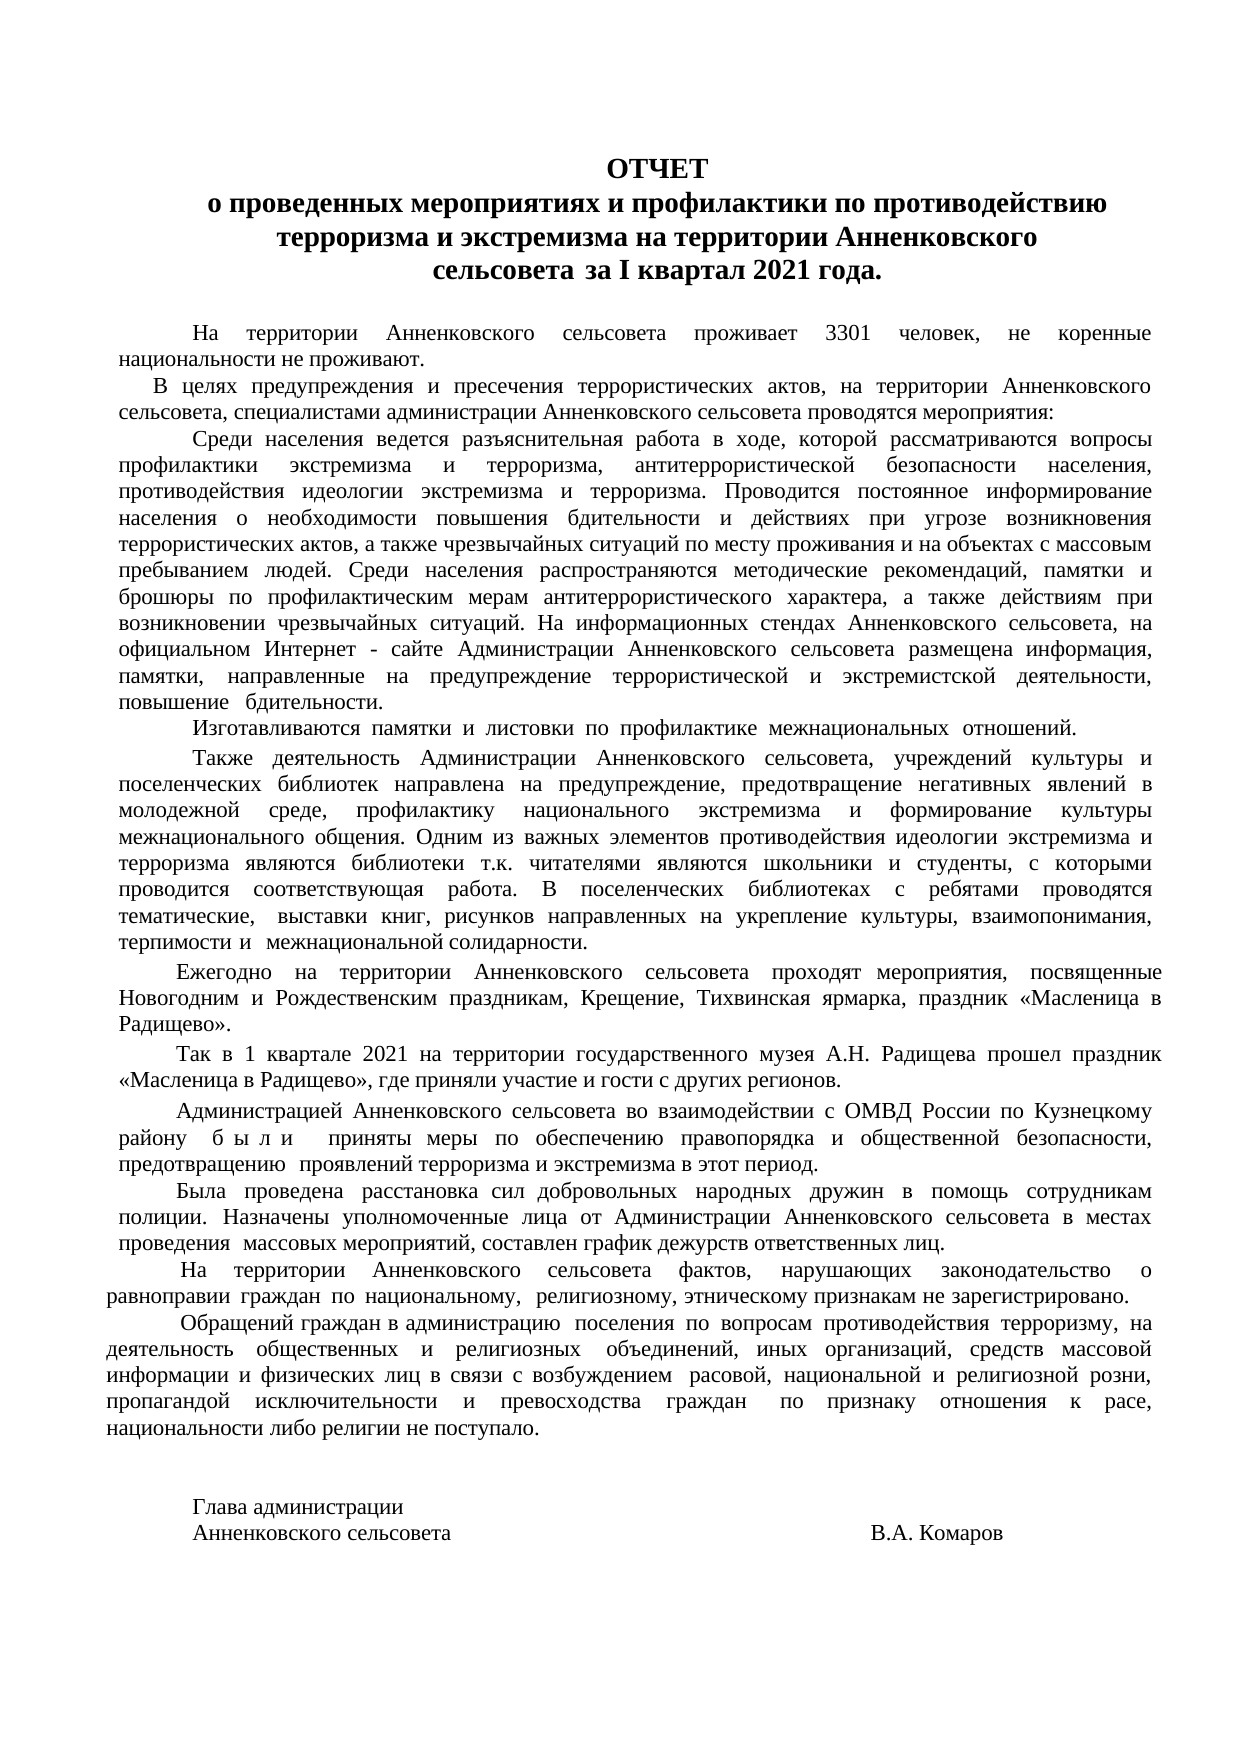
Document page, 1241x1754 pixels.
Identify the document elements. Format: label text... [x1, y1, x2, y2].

text Была проведена расстановка сил добровольных народных дружин в помощь сотрудникам полиции. Назначены уполномоченные лица от Администрации Анненковского сельсовета в местах проведения массовых мероприятий, составлен график дежурств ответственных лиц. [118, 1177, 1152, 1256]
text На территории Анненковского сельсовета проживает 3301 человек, не коренные национальности не проживают. [118, 319, 1152, 372]
text Изготавливаются памятки и листовки по профилактике межнациональных отношений. [118, 714, 1152, 741]
text Обращений граждан в администрацию поселения по вопросам противодействия терроризму, на деятельность общественных и религиозных объединений, иных организаций, средств массовой информации и физических лиц в связи с возбуждением расовой, национальной и религиозной розни, пропагандой исключительности и превосходства граждан по признаку отношения к расе, национальности либо религии не поступало. [106, 1308, 1152, 1440]
text Администрацией Анненковского сельсовета во взаимодействии с ОМВД России по Кузнецкому району были приняты меры по обеспечению правопорядка и общественной безопасности, предотвращению проявлений терроризма и экстремизма в этот период. [118, 1098, 1152, 1177]
text Также деятельность Администрации Анненковского сельсовета, учреждений культуры и поселенческих библиотек направлена на предупреждение, предотвращение негативных явлений в молодежной среде, профилактику национального экстремизма и формирование культуры межнационального общения. Одним из важных элементов противодействия идеологии экстремизма и терроризма являются библиотеки т.к. читателями являются школьники и студенты, с которыми проводится соответствующая работа. В поселенческих библиотеках с ребятами проводятся тематические, выставки книг, рисунков направленных на укрепление культуры, взаимопонимания, терпимости и межнациональной солидарности. [118, 744, 1152, 954]
text Среди населения ведется разъяснительная работа в ходе, которой рассматриваются вопросы профилактики экстремизма и терроризма, антитеррористической безопасности населения, противодействия идеологии экстремизма и терроризма. Проводится постоянное информирование населения о необходимости повышения бдительности и действиях при угрозе возникновения террористических актов, а также чрезвычайных ситуаций по месту проживания и на объектах с массовым пребыванием людей. Среди населения распространяются методические рекомендаций, памятки и брошюры по профилактическим мерам антитеррористического характера, а также действиям при возникновении чрезвычайных ситуаций. На информационных стендах Анненковского сельсовета, на официальном Интернет - сайте Администрации Анненковского сельсовета размещена информация, памятки, направленные на предупреждение террористической и экстремистской деятельности, повышение бдительности. [118, 424, 1152, 714]
text Анненковского сельсовета В.А. Комаров [192, 1519, 1163, 1546]
text На территории Анненковского сельсовета фактов, нарушающих законодательство о равноправии граждан по национальному, религиозному, этническому признакам не зарегистрировано. [106, 1256, 1152, 1308]
text Глава администрации [192, 1493, 1163, 1519]
text В целях предупреждения и пресечения террористических актов, на территории Анненковского сельсовета, специалистами администрации Анненковского сельсовета проводятся мероприятия: [118, 372, 1152, 424]
text o проведенных мероприятиях и профилактики по противодействию терроризма и экстремизма на территории Анненковского сельсовета за I квартал 2021 года. [204, 185, 1110, 286]
text ОТЧЕТ [151, 152, 1163, 185]
text Ежегодно на территории Анненковского сельсовета проходят мероприятия, посвященные Новогодним и Рождественским праздникам, Крещение, Тихвинская ярмарка, праздник «Масленица в Радищево». [118, 958, 1163, 1037]
text Так в 1 квартале 2021 на территории государственного музея А.Н. Радищева прошел праздник «Масленица в Радищево», где приняли участие и гости с других регионов. [118, 1040, 1163, 1093]
